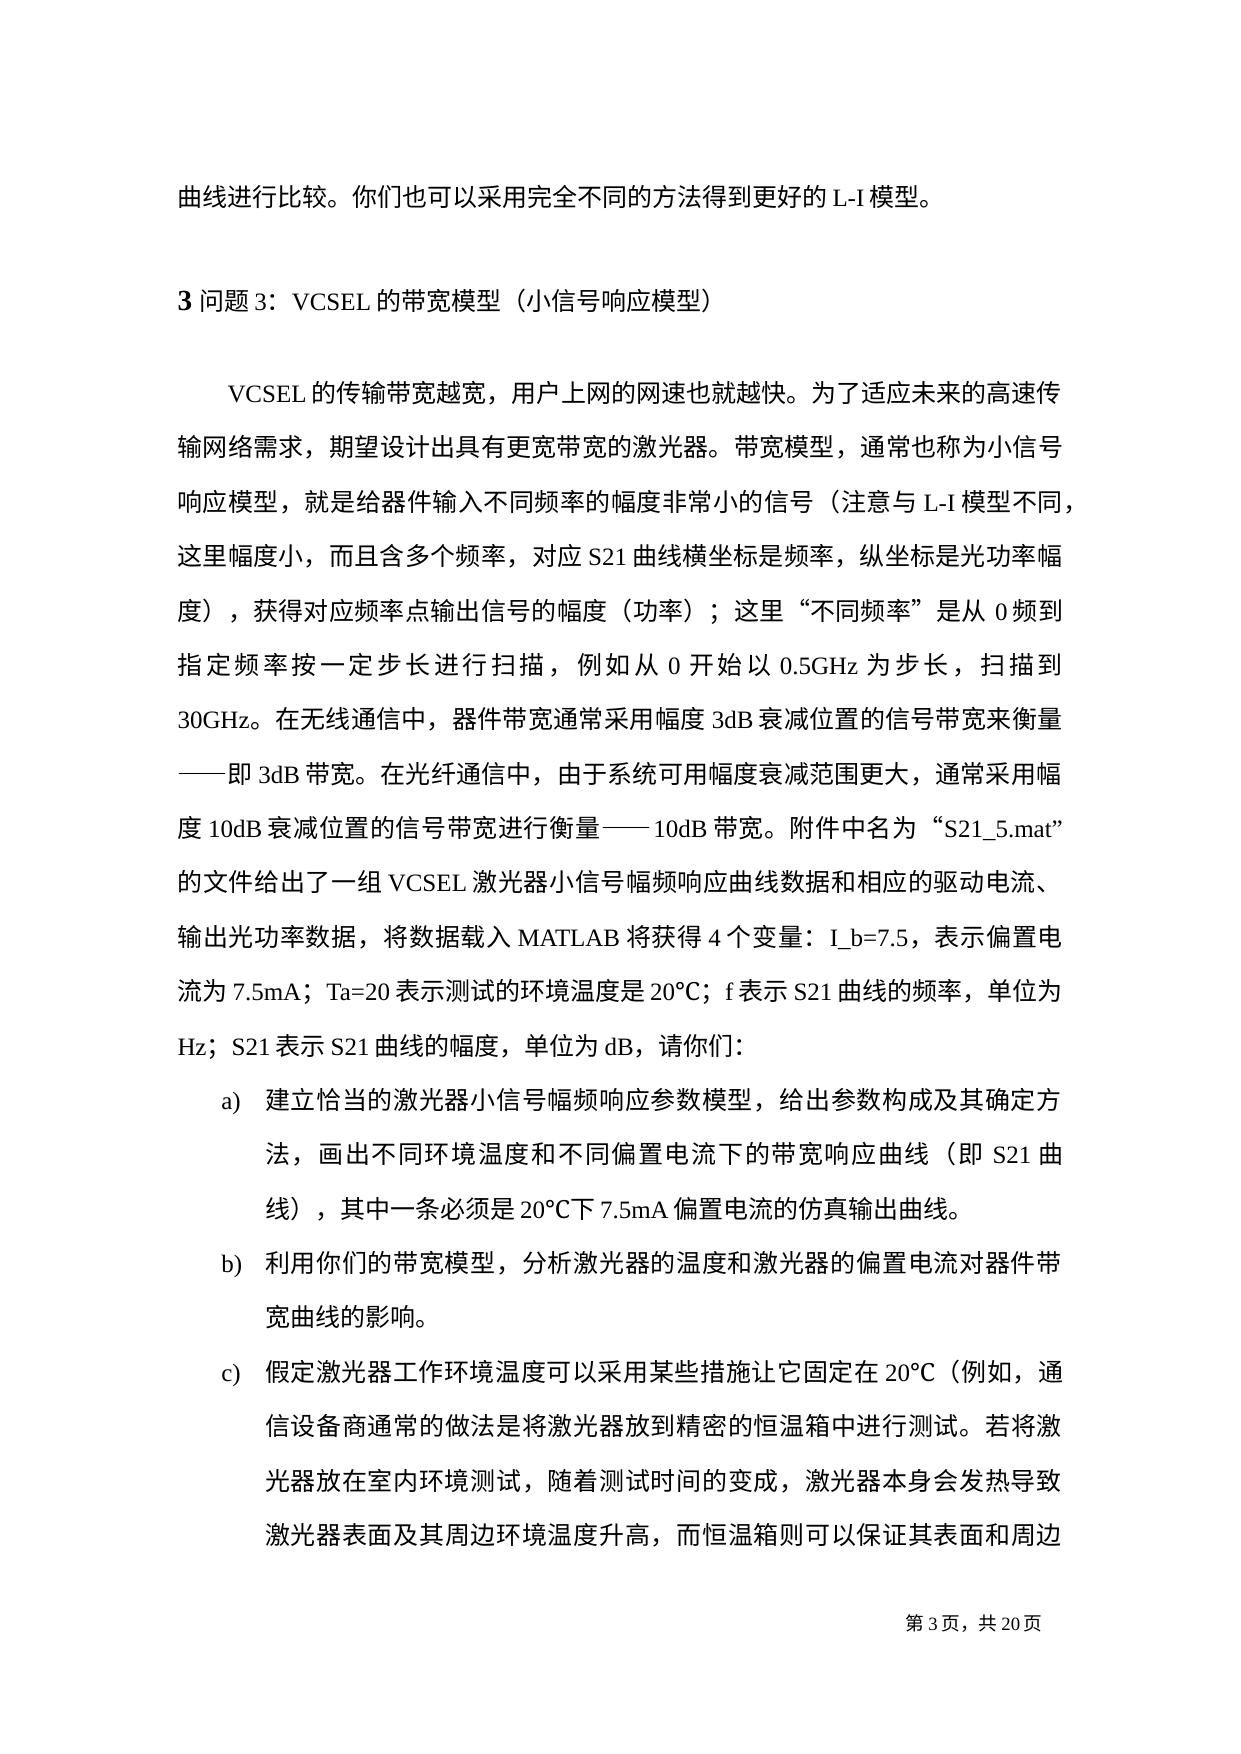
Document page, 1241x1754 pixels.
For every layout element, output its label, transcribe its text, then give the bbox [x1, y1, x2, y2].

text VCSEL的传输带宽越宽，用户上网的网速也就越快。为了适应未来的高速传输网络需求，期望设计出具有更宽带宽的激光器。带宽模型，通常也称为小信号响应模型，就是给器件输入不同频率的幅度非常小的信号（注意与L-I模型不同，这里幅度小，而且含多个频率，对应S21曲线横坐标是频率，纵坐标是光功率幅度），获得对应频率点输出信号的幅度（功率）；这里“不同频率”是从0频到指定频率按一定步长进行扫描，例如从0开始以0.5GHz为步长，扫描到30GHz。在无线通信中，器件带宽通常采用幅度3dB衰减位置的信号带宽来衡量——即3dB带宽。在光纤通信中，由于系统可用幅度衰减范围更大，通常采用幅度10dB衰减位置的信号带宽进行衡量——10dB带宽。附件中名为“S21_5.mat”的文件给出了一组VCSEL激光器小信号幅频响应曲线数据和相应的驱动电流、输出光功率数据，将数据载入MATLAB将获得4个变量：I_b=7.5，表示偏置电流为7.5mA；Ta=20表示测试的环境温度是20℃；f表示S21曲线的频率，单位为Hz；S21表示S21曲线的幅度，单位为dB，请你们： [177, 373, 1063, 1062]
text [177, 177, 1063, 213]
list 建立恰当的激光器小信号幅频响应参数模型，给出参数构成及其确定方法，画出不同环境温度和不同偏置电流下的带宽响应曲线（即S21曲线），其中一条必须是20℃下7.5mA偏置电流的仿真输出曲线。 [221, 1080, 1063, 1225]
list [221, 1352, 1063, 1552]
text 问题3：VCSEL的带宽模型（小信号响应模型） [177, 282, 1063, 318]
list 利用你们的带宽模型，分析激光器的温度和激光器的偏置电流对器件带宽曲线的影响。 [221, 1243, 1063, 1334]
